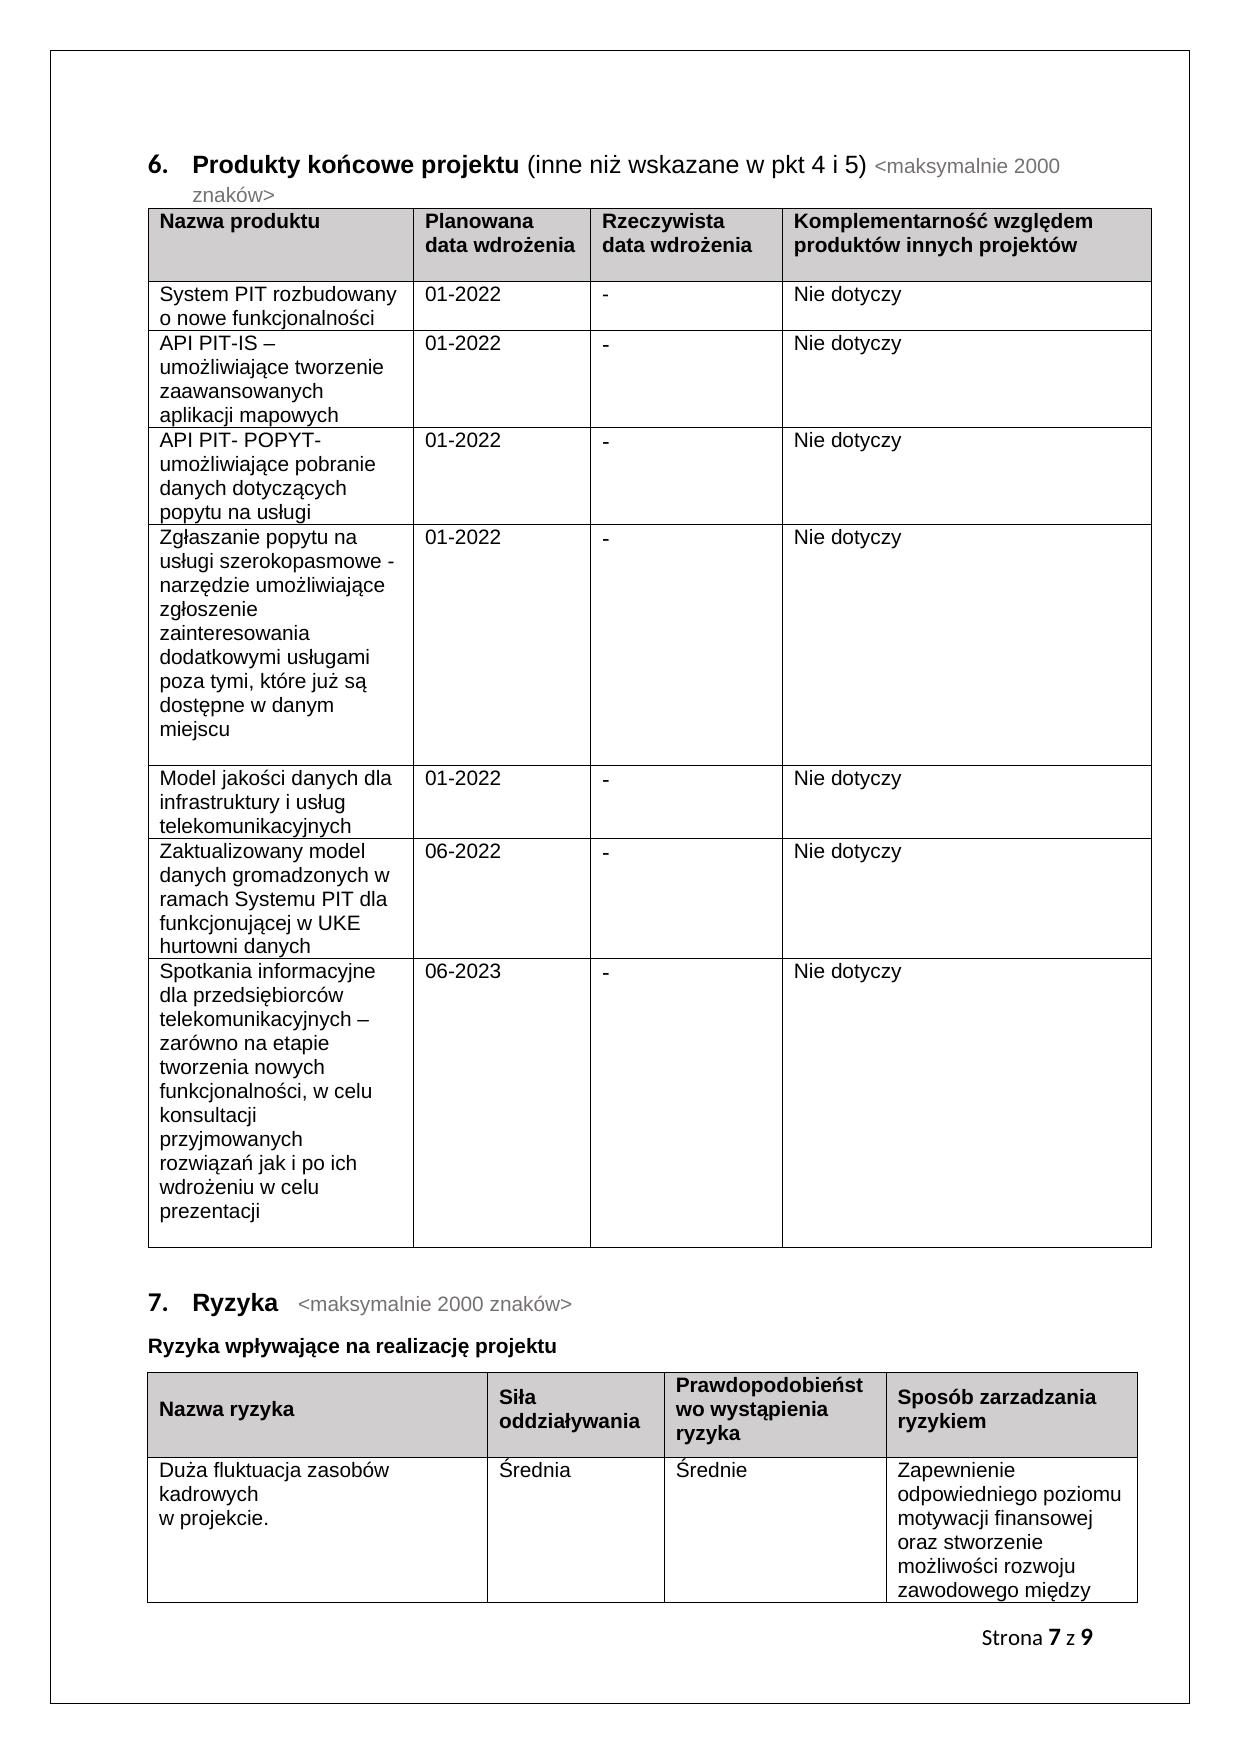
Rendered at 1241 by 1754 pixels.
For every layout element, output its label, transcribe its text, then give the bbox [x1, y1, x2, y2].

table_cell 01-2022 [414, 428, 590, 524]
table_header Nazwa ryzyka [148, 1373, 487, 1457]
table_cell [887, 1458, 1137, 1602]
table_cell Zaktualizowany model danych gromadzonych w ramach Systemu PIT dla funkcjonującej w UKE hurtowni danych [149, 839, 413, 958]
table_header Sposób zarzadzania ryzykiem [887, 1373, 1137, 1457]
table_cell 06-2022 [414, 839, 590, 958]
table_cell - [591, 282, 782, 330]
subtitle Produkty końcowe projektu (inne niż wskazane w pkt 4 i 5) <maksymalnie 2000 znaków> [148, 147, 1093, 206]
table_cell Nie dotyczy [783, 282, 1151, 330]
table_cell Nie dotyczy [783, 839, 1151, 958]
table_cell Nie dotyczy [783, 959, 1151, 1247]
table_cell - [591, 525, 782, 764]
table_cell Średnia [488, 1458, 664, 1602]
list Ryzyka <maksymalnie 2000 znaków> [148, 1285, 1093, 1318]
table_cell Model jakości danych dla infrastruktury i usług telekomunikacyjnych [149, 766, 413, 837]
table_cell Nie dotyczy [783, 428, 1151, 524]
table_cell - [591, 331, 782, 427]
table_header Prawdopodobieństwo wystąpienia ryzyka [665, 1373, 886, 1457]
table_header Nazwa produktu [149, 209, 413, 281]
table_header Komplementarność względem produktów innych projektów [783, 209, 1151, 281]
table_cell Spotkania informacyjne dla przedsiębiorców telekomunikacyjnych – zarówno na etapie tworzenia nowych funkcjonalności, w celu konsultacji przyjmowanych rozwiązań jak i po ich wdrożeniu w celu prezentacji [149, 959, 413, 1247]
table_cell - [591, 766, 782, 837]
table_cell API PIT-IS – umożliwiające tworzenie zaawansowanych aplikacji mapowych [149, 331, 413, 427]
table_cell - [591, 428, 782, 524]
table_cell 01-2022 [414, 282, 590, 330]
table_cell Nie dotyczy [783, 331, 1151, 427]
table_cell 01-2022 [414, 766, 590, 837]
table_cell 01-2022 [414, 525, 590, 764]
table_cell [148, 1458, 487, 1602]
table_cell Średnie [665, 1458, 886, 1602]
table_cell Nie dotyczy [783, 766, 1151, 837]
table_cell 06-2023 [414, 959, 590, 1247]
table_cell System PIT rozbudowany o nowe funkcjonalności [149, 282, 413, 330]
table_cell - [591, 959, 782, 1247]
table_cell API PIT- POPYT- umożliwiające pobranie danych dotyczących popytu na usługi [149, 428, 413, 524]
table_cell 01-2022 [414, 331, 590, 427]
table_cell Zgłaszanie popytu na usługi szerokopasmowe - narzędzie umożliwiające zgłoszenie zainteresowania dodatkowymi usługami poza tymi, które już są dostępne w danym miejscu [149, 525, 413, 764]
table_header Planowana data wdrożenia [414, 209, 590, 281]
table_cell Nie dotyczy [783, 525, 1151, 764]
table_header Siła oddziaływania [488, 1373, 664, 1457]
table_header Rzeczywista data wdrożenia [591, 209, 782, 281]
text Ryzyka wpływające na realizację projektu [148, 1333, 1093, 1357]
table_cell - [591, 839, 782, 958]
